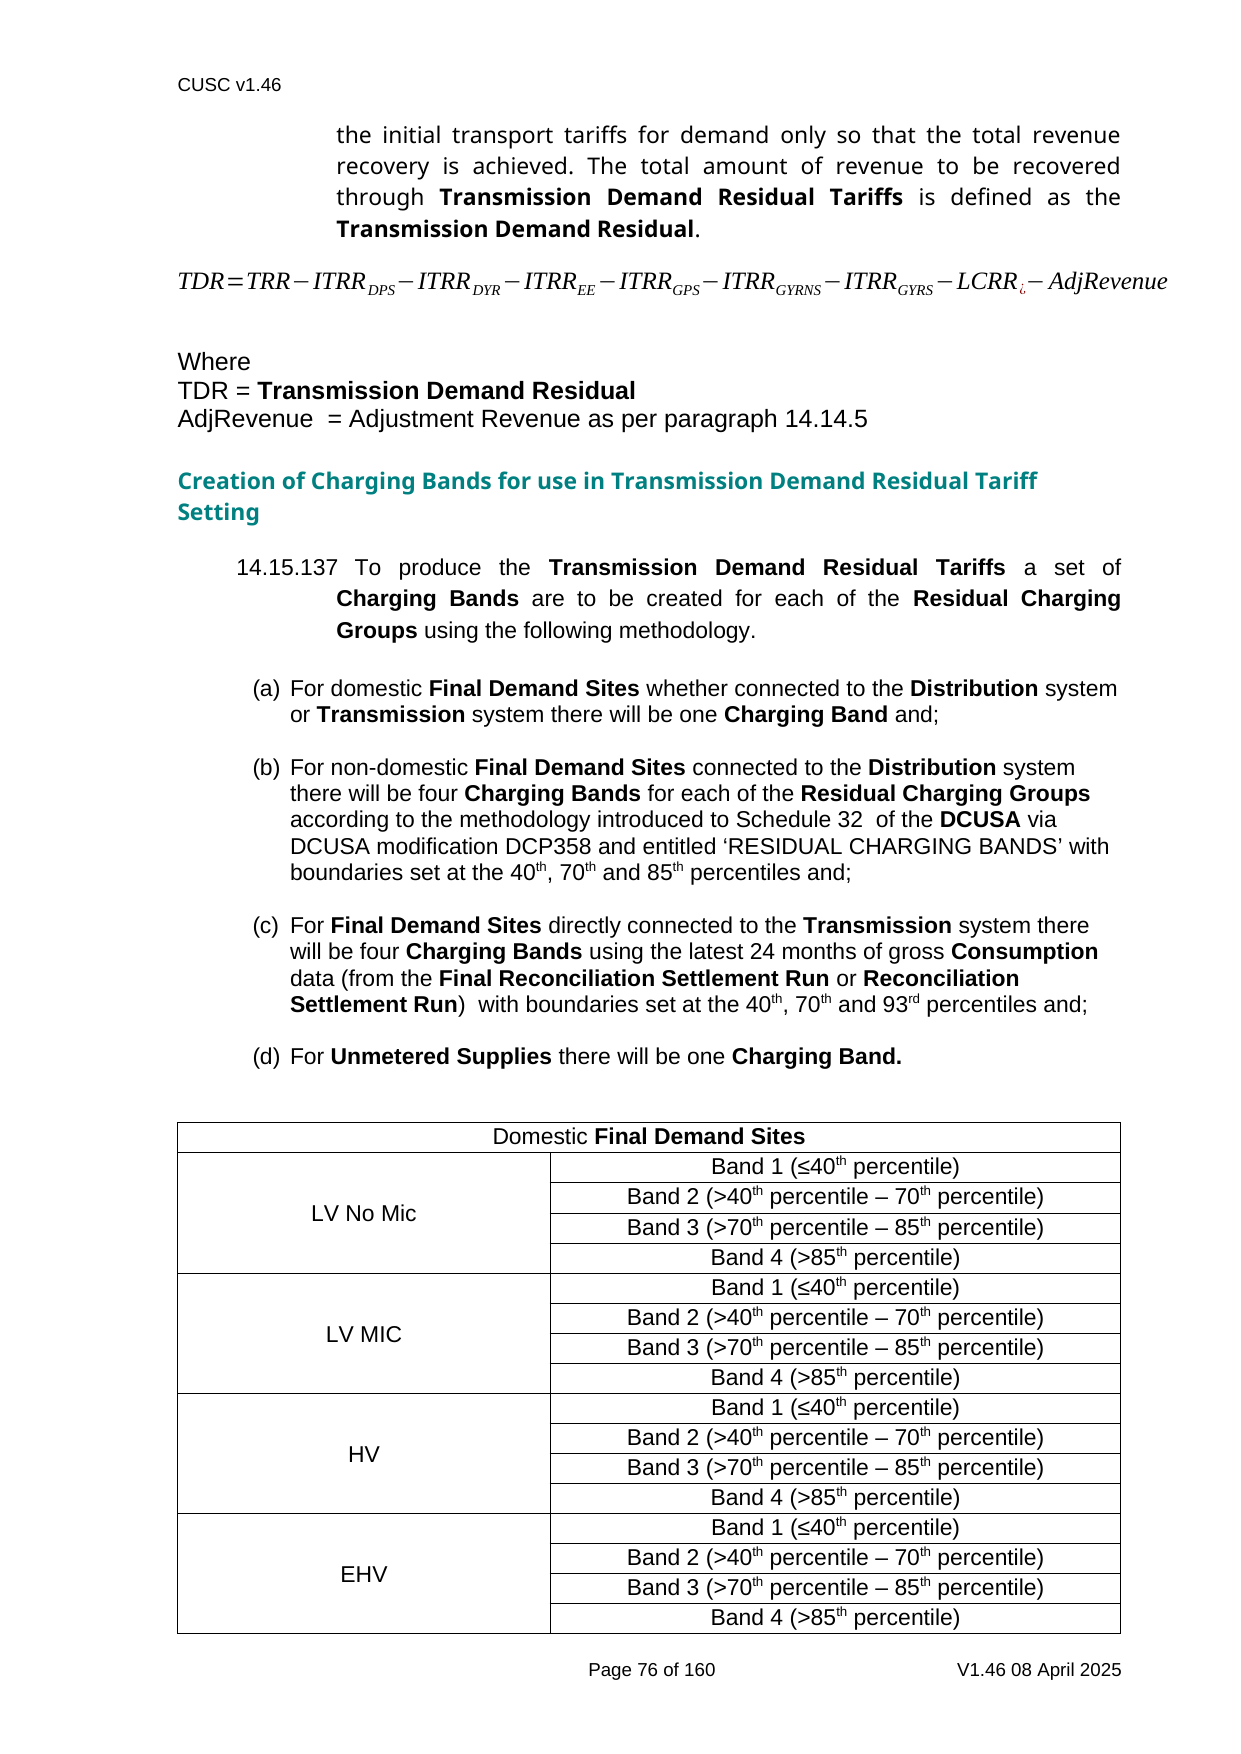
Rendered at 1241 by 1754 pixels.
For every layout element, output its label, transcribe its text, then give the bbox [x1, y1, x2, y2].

list For domestic Final Demand Sites whether connected to the Distribution system or Transmission system there will be one Charging Band and; [252, 675, 1121, 727]
table_cell LV MIC [178, 1274, 550, 1393]
table_cell Band 4 (>85th percentile) [551, 1484, 1120, 1513]
table_cell Band 4 (>85th percentile) [551, 1364, 1120, 1393]
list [236, 119, 1121, 244]
table_cell Band 3 (>70th percentile – 85th percentile) [551, 1454, 1120, 1483]
table_cell Band 1 (≤40th percentile) [551, 1394, 1120, 1423]
table_cell Band 3 (>70th percentile – 85th percentile) [551, 1574, 1120, 1603]
list To produce the Transmission Demand Residual Tariffs a set of Charging Bands are to be created for each of the Residual Charging Groups using the following methodology. [236, 554, 1121, 643]
list For Final Demand Sites directly connected to the Transmission system there will be four Charging Bands using the latest 24 months of gross Consumption data (from the Final Reconciliation Settlement Run or Reconciliation Settlement Run) with boundaries set at the 40th, 70th and 93rd percentiles and; [252, 912, 1121, 1017]
table_cell HV [178, 1394, 550, 1513]
table_cell Band 2 (>40th percentile – 70th percentile) [551, 1304, 1120, 1333]
table_cell LV No Mic [178, 1153, 550, 1273]
table_cell Band 4 (>85th percentile) [551, 1244, 1120, 1273]
subtitle Creation of Charging Bands for use in Transmission Demand Residual Tariff Setting [177, 465, 1121, 527]
table_cell Band 2 (>40th percentile – 70th percentile) [551, 1183, 1120, 1213]
text TDR = Transmission Demand Residual [177, 376, 1121, 404]
table_cell Band 3 (>70th percentile – 85th percentile) [551, 1334, 1120, 1363]
table_cell Band 1 (≤40th percentile) [551, 1514, 1120, 1543]
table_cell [551, 1544, 1120, 1573]
table_header Domestic Final Demand Sites [178, 1123, 1120, 1152]
table_cell Band 4 (>85th percentile) [551, 1604, 1120, 1633]
text AdjRevenue = Adjustment Revenue as per paragraph 14.14.5 [177, 404, 1121, 433]
list For non-domestic Final Demand Sites connected to the Distribution system there will be four Charging Bands for each of the Residual Charging Groups according to the methodology introduced to Schedule 32 of the DCUSA via DCUSA modification DCP358 and entitled ‘RESIDUAL CHARGING BANDS’ with boundaries set at the 40th, 70th and 85th percentiles and; [252, 754, 1121, 886]
table_cell Band 2 (>40th percentile – 70th percentile) [551, 1424, 1120, 1453]
table_cell Band 1 (≤40th percentile) [551, 1153, 1120, 1182]
table_cell Band 1 (≤40th percentile) [551, 1274, 1120, 1303]
table_cell EHV [178, 1514, 550, 1633]
list For Unmetered Supplies there will be one Charging Band. [252, 1043, 1121, 1069]
table_cell Band 3 (>70th percentile – 85th percentile) [551, 1214, 1120, 1243]
text Where [177, 347, 1121, 376]
